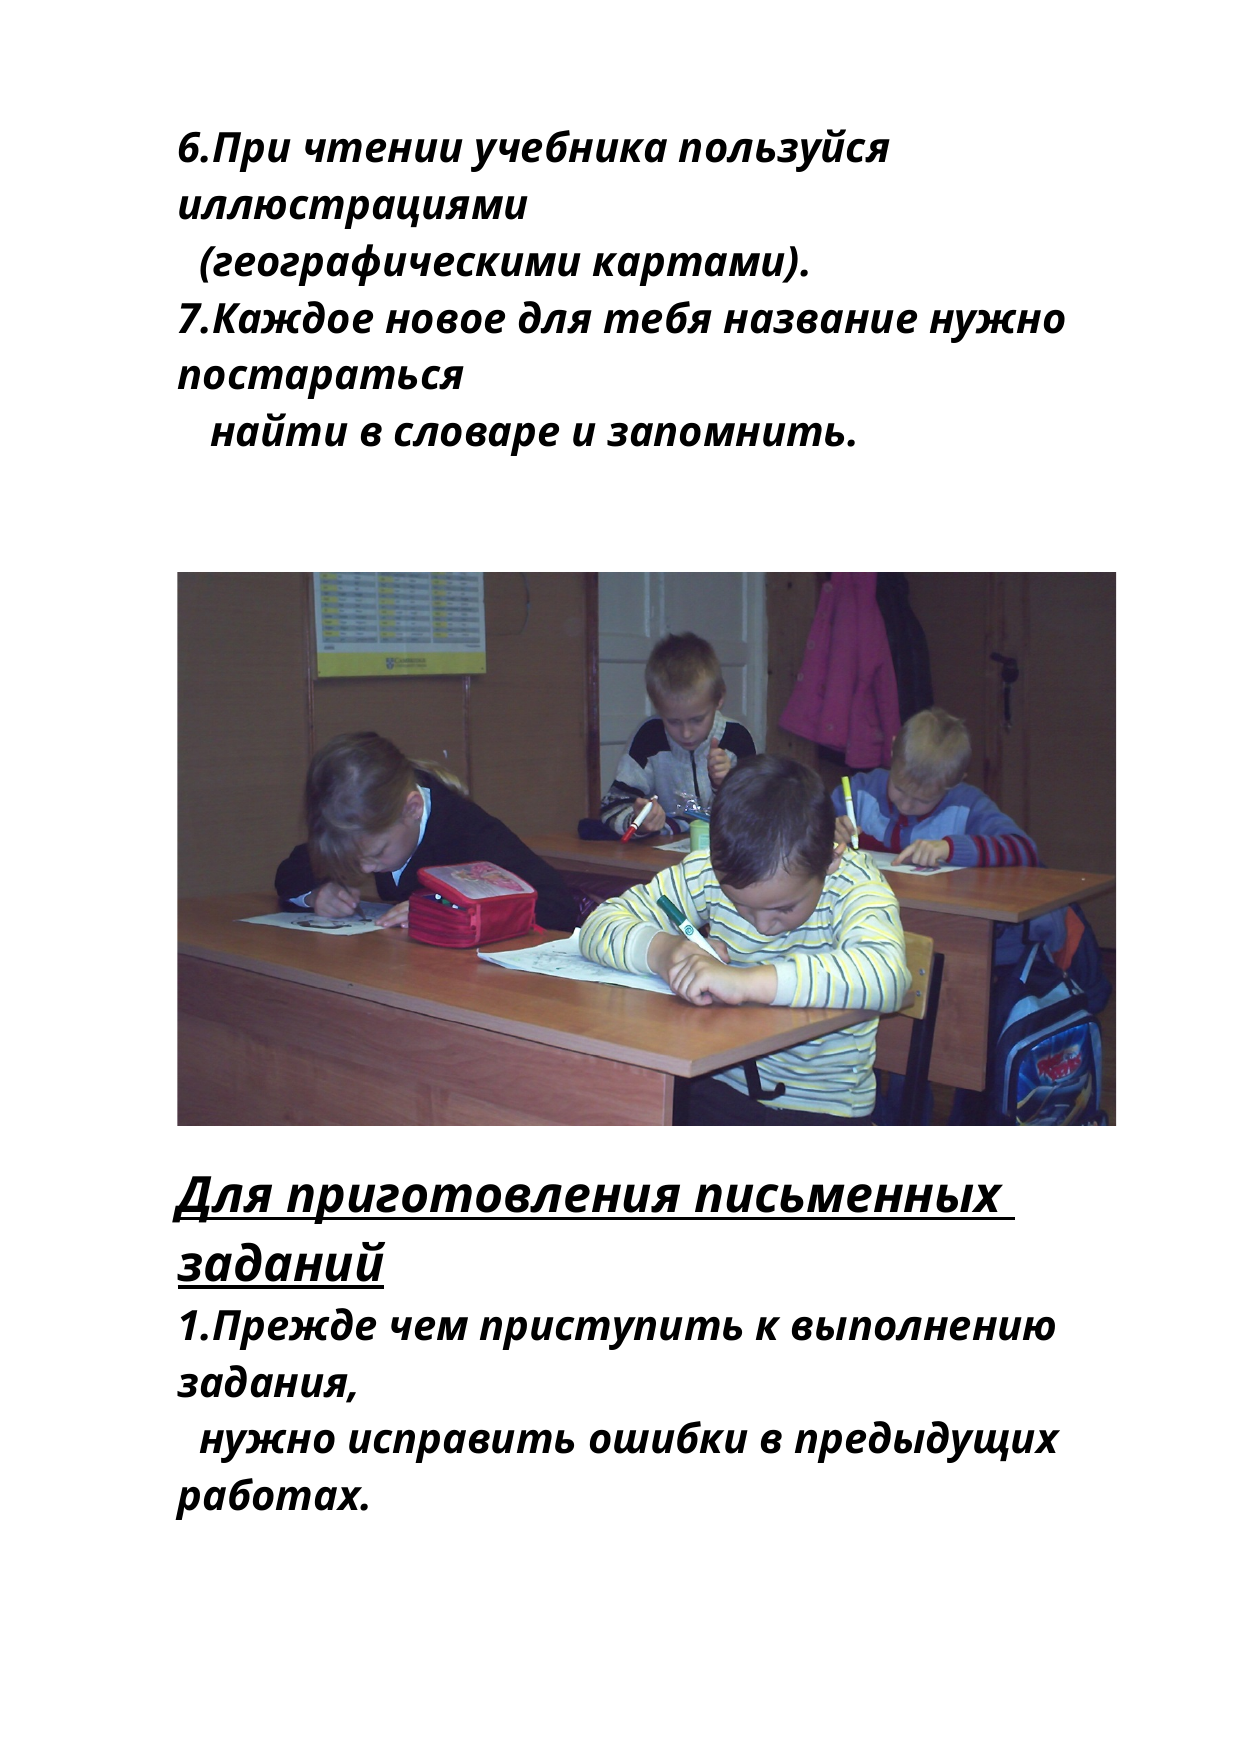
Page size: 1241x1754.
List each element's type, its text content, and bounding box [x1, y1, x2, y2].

text нужно исправить ошибки в предыдущих работах. [177, 1409, 1152, 1523]
picture [177, 572, 1117, 1126]
text Для приготовления письменных заданий [177, 1159, 1152, 1296]
text 1.Прежде чем приступить к выполнению задания, [177, 1296, 1152, 1409]
text (географическими картами). 7.Каждое новое для тебя название нужно постараться [177, 232, 1152, 402]
text найти в словаре и запомнить. [177, 402, 1152, 459]
text 6.При чтении учебника пользуйся иллюстрациями [177, 118, 1152, 232]
